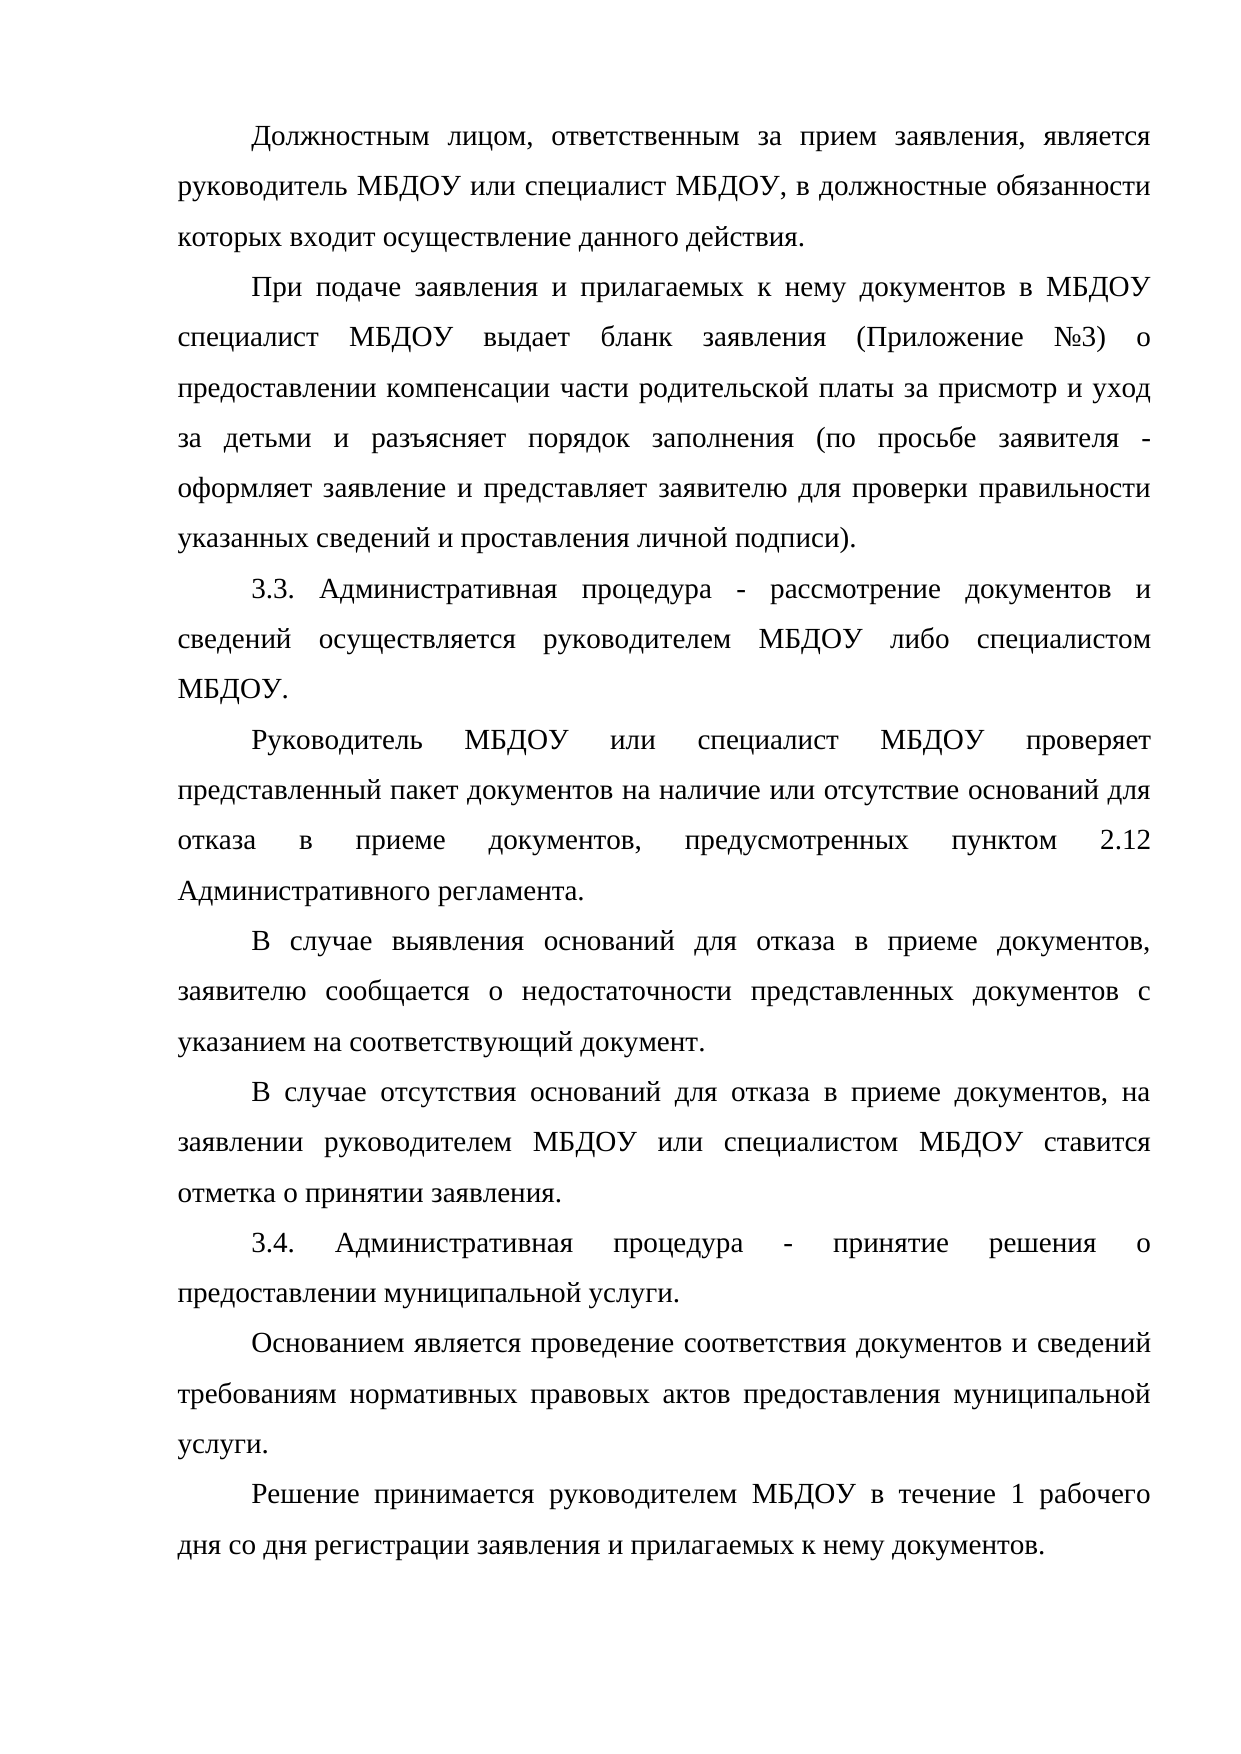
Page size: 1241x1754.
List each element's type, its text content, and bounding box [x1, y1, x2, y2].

text Должностным лицом, ответственным за прием заявления, является руководитель МБДОУ или специалист МБДОУ, в должностные обязанности которых входит осуществление данного действия. [177, 118, 1152, 252]
text 3.3. Административная процедура - рассмотрение документов и сведений осуществляется руководителем МБДОУ либо специалистом МБДОУ. [177, 571, 1152, 705]
text В случае выявления оснований для отказа в приеме документов, заявителю сообщается о недостаточности представленных документов с указанием на соответствующий документ. [177, 923, 1152, 1057]
text 3.4. Административная процедура - принятие решения о предоставлении муниципальной услуги. [177, 1225, 1152, 1309]
text Решение принимается руководителем МБДОУ в течение 1 рабочего дня со дня регистрации заявления и прилагаемых к нему документов. [177, 1477, 1152, 1560]
text В случае отсутствия оснований для отказа в приеме документов, на заявлении руководителем МБДОУ или специалистом МБДОУ ставится отметка о принятии заявления. [177, 1074, 1152, 1208]
text Основанием является проведение соответствия документов и сведений требованиям нормативных правовых актов предоставления муниципальной услуги. [177, 1326, 1152, 1460]
text Руководитель МБДОУ или специалист МБДОУ проверяет представленный пакет документов на наличие или отсутствие оснований для отказа в приеме документов, предусмотренных пунктом 2.12 Административного регламента. [177, 722, 1152, 906]
text При подаче заявления и прилагаемых к нему документов в МБДОУ специалист МБДОУ выдает бланк заявления (Приложение №3) о предоставлении компенсации части родительской платы за присмотр и уход за детьми и разъясняет порядок заполнения (по просьбе заявителя - оформляет заявление и представляет заявителю для проверки правильности указанных сведений и проставления личной подписи). [177, 269, 1152, 554]
